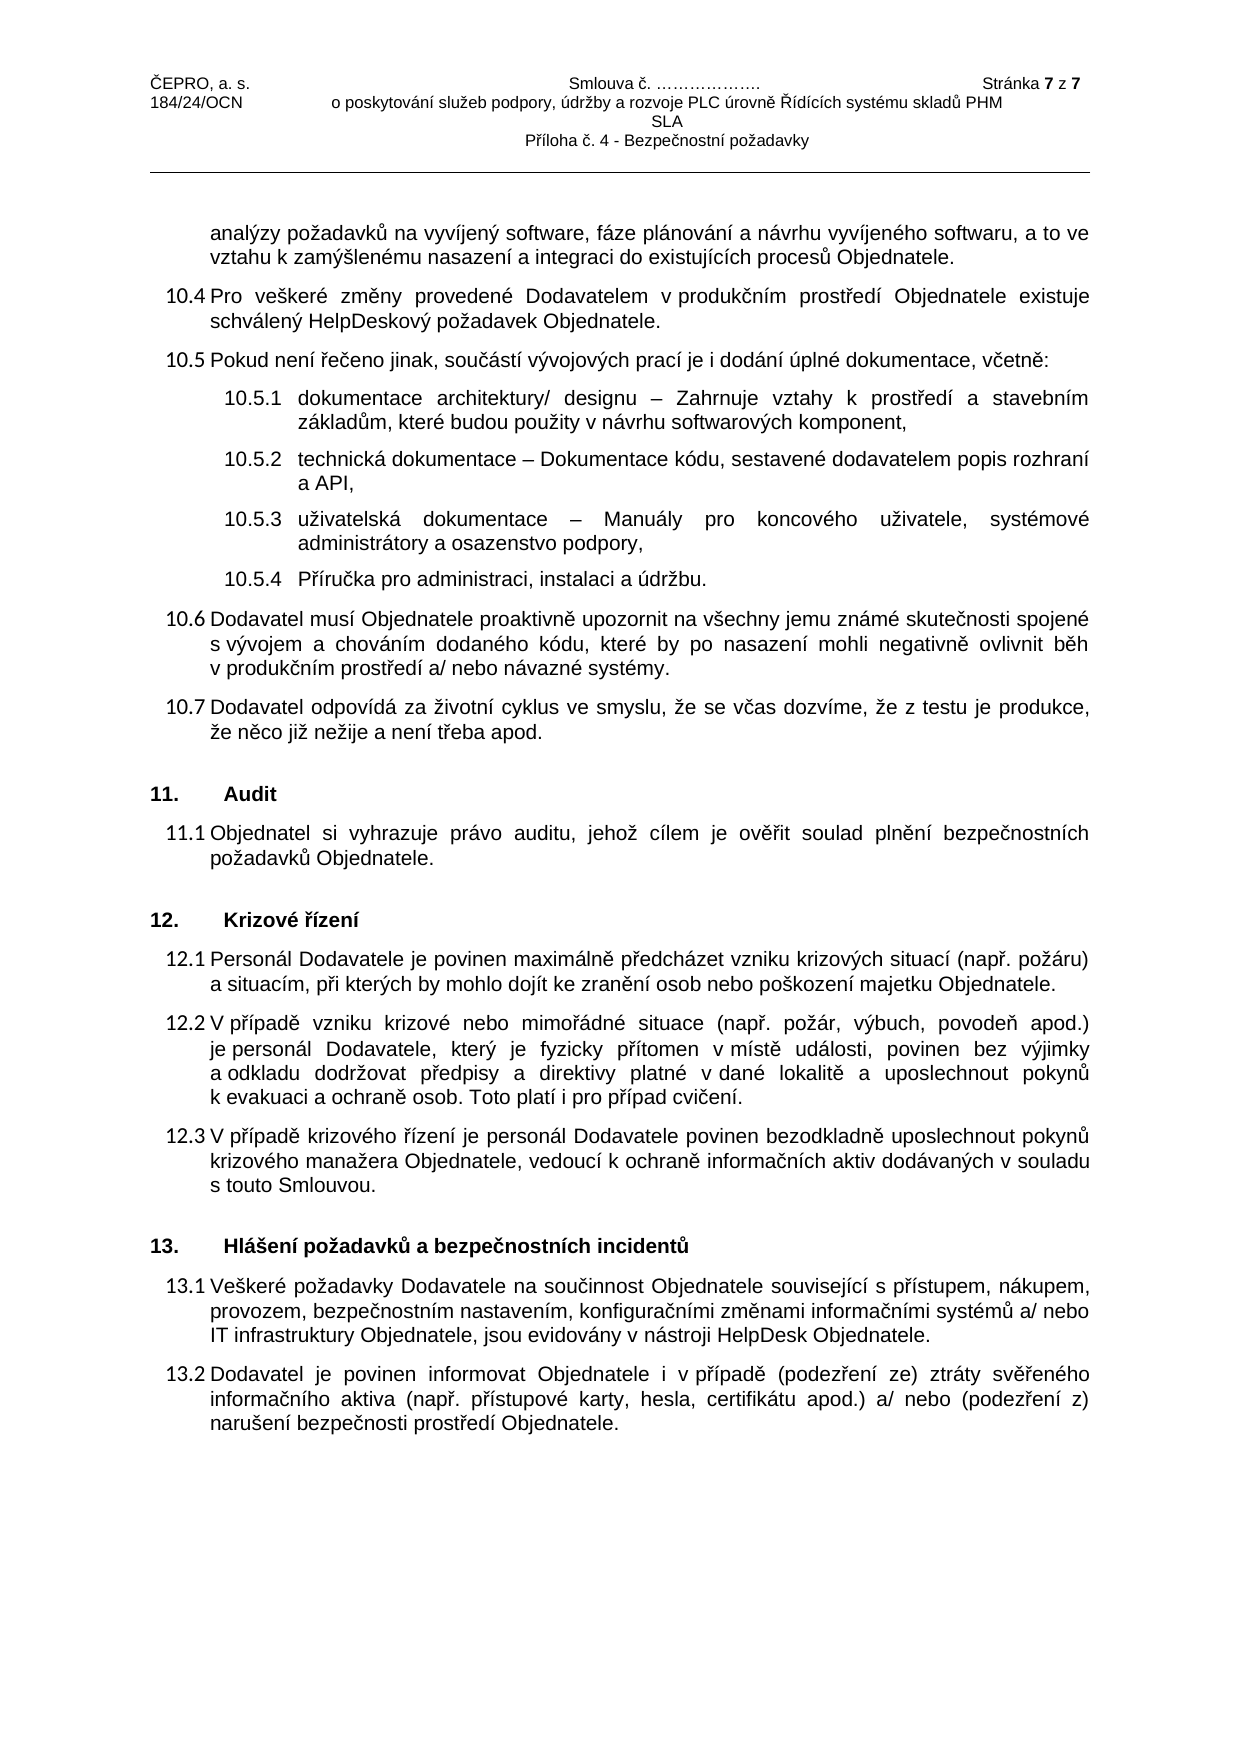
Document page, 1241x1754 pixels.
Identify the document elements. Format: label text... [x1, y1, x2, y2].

subtitle Krizové řízení [150, 908, 1090, 932]
list Příručka pro administraci, instalaci a údržbu. [224, 567, 1090, 591]
list Pokud není řečeno jinak, součástí vývojových prací je i dodání úplné dokumentace, včetně: [165, 346, 1090, 373]
list Personál Dodavatele je povinen maximálně předcházet vzniku krizových situací (např. požáru) a situacím, při kterých by mohlo dojít ke zranění osob nebo poškození majetku Objednatele. [165, 944, 1090, 996]
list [165, 221, 1090, 268]
list Dodavatel musí Objednatele proaktivně upozornit na všechny jemu známé skutečnosti spojené s vývojem a chováním dodaného kódu, které by po nasazení mohli negativně ovlivnit běh v produkčním prostředí a/ nebo návazné systémy. [165, 604, 1090, 680]
list Dodavatel je povinen informovat Objednatele i v případě (podezření ze) ztráty svěřeného informačního aktiva (např. přístupové karty, hesla, certifikátu apod.) a/ nebo (podezření z) narušení bezpečnosti prostředí Objednatele. [165, 1359, 1090, 1435]
list Veškeré požadavky Dodavatele na součinnost Objednatele související s přístupem, nákupem, provozem, bezpečnostním nastavením, konfiguračními změnami informačními systémů a/ nebo IT infrastruktury Objednatele, jsou evidovány v nástroji HelpDesk Objednatele. [165, 1271, 1090, 1347]
list Dodavatel odpovídá za životní cyklus ve smyslu, že se včas dozvíme, že z testu je produkce, že něco již nežije a není třeba apod. [165, 692, 1090, 744]
list uživatelská dokumentace – Manuály pro koncového uživatele, systémové administrátory a osazenstvo podpory, [224, 507, 1090, 555]
subtitle Audit [150, 782, 1090, 806]
list technická dokumentace – Dokumentace kódu, sestavené dodavatelem popis rozhraní a API, [224, 446, 1090, 494]
list dokumentace architektury/ designu – Zahrnuje vztahy k prostředí a stavebním základům, které budou použity v návrhu softwarových komponent, [224, 386, 1090, 434]
list Pro veškeré změny provedené Dodavatelem v produkčním prostředí Objednatele existuje schválený HelpDeskový požadavek Objednatele. [165, 281, 1090, 333]
list V případě krizového řízení je personál Dodavatele povinen bezodkladně uposlechnout pokynů krizového manažera Objednatele, vedoucí k ochraně informačních aktiv dodávaných v souladu s touto Smlouvou. [165, 1121, 1090, 1197]
list V případě vzniku krizové nebo mimořádné situace (např. požár, výbuch, povodeň apod.) je personál Dodavatele, který je fyzicky přítomen v místě události, povinen bez výjimky a odkladu dodržovat předpisy a direktivy platné v dané lokalitě a uposlechnout pokynů k evakuaci a ochraně osob. Toto platí i pro případ cvičení. [165, 1008, 1090, 1108]
subtitle Hlášení požadavků a bezpečnostních incidentů [150, 1234, 1090, 1258]
list Objednatel si vyhrazuje právo auditu, jehož cílem je ověřit soulad plnění bezpečnostních požadavků Objednatele. [165, 818, 1090, 870]
